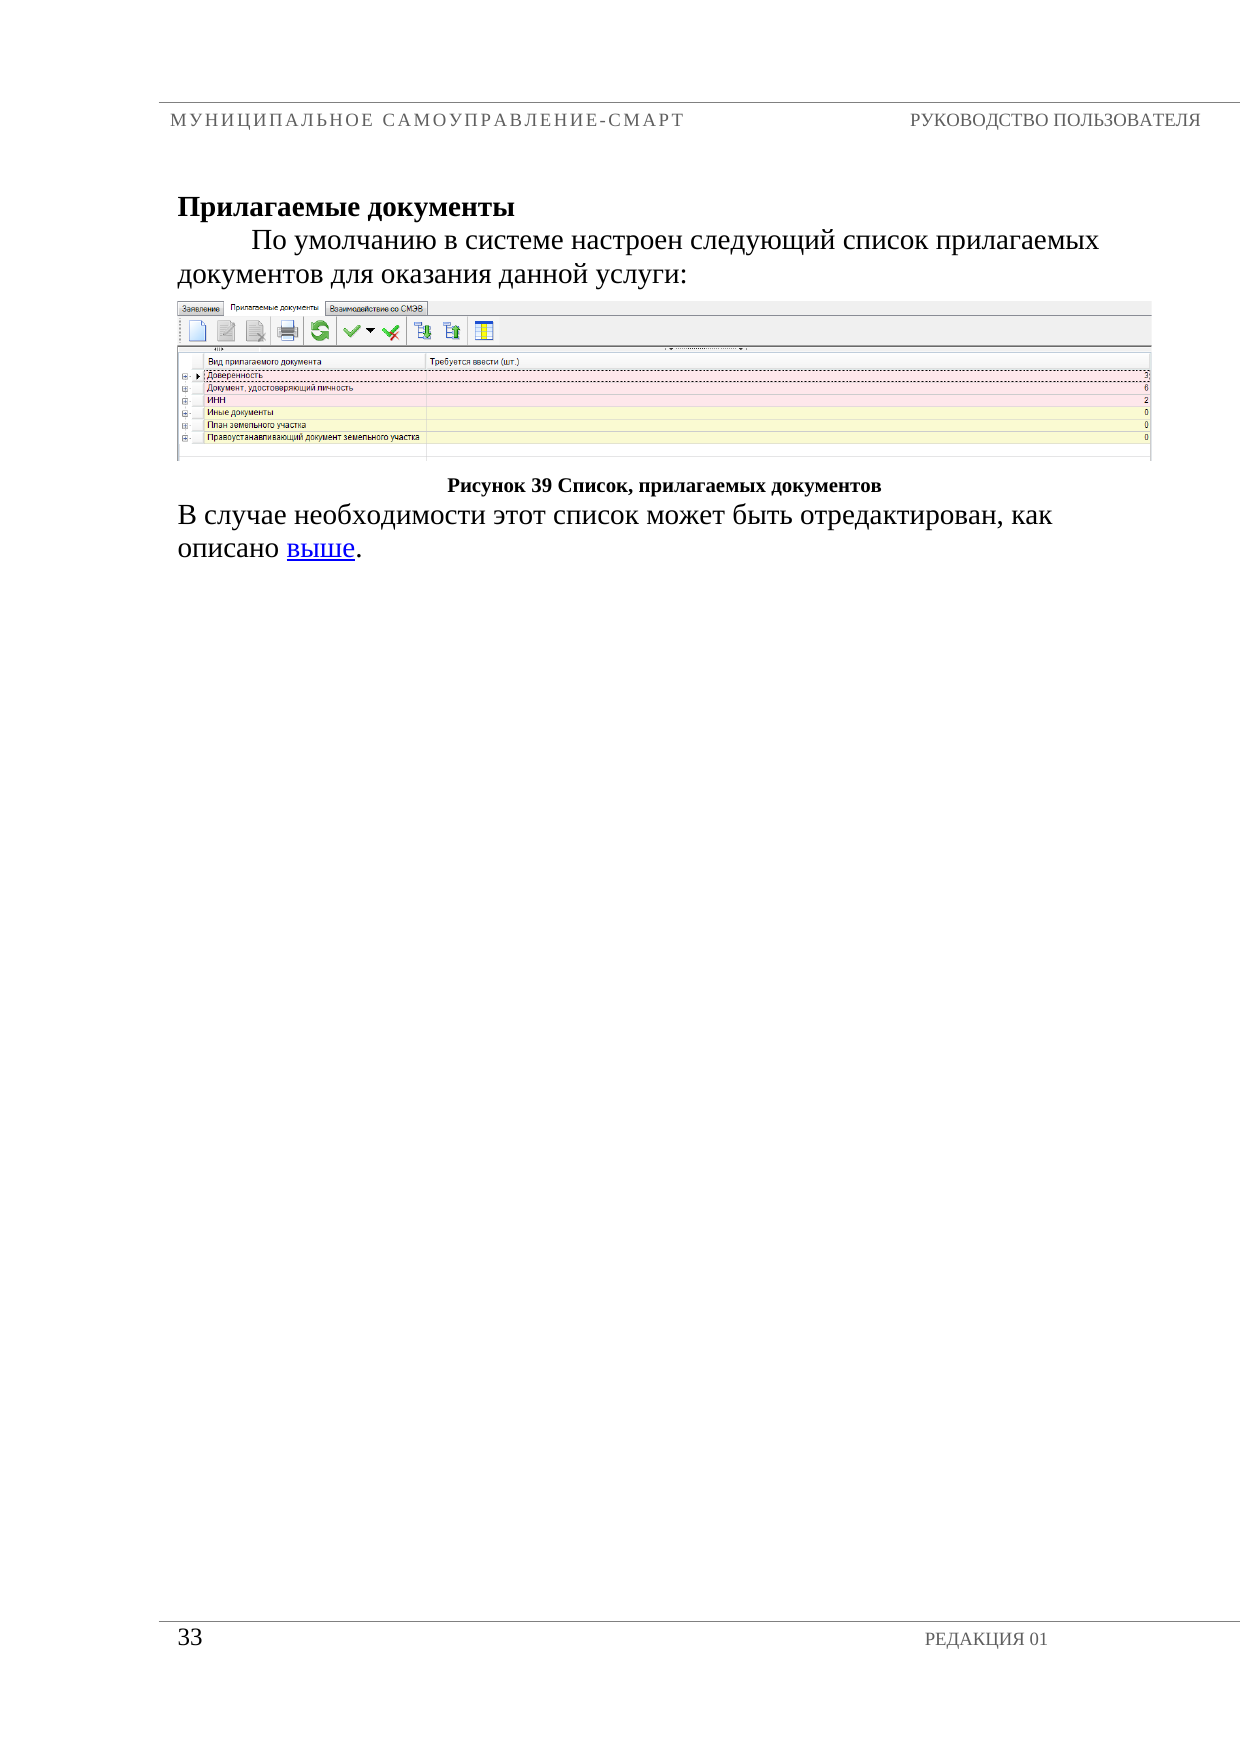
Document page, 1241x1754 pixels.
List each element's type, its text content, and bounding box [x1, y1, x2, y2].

text Прилагаемые документы [177, 189, 1152, 222]
picture [177, 301, 1152, 461]
text Рисунок 39 Список, прилагаемых документов [177, 473, 1152, 497]
text По умолчанию в системе настроен следующий список прилагаемых документов для оказания данной услуги: [177, 222, 1152, 289]
text В случае необходимости этот список может быть отредактирован, как описано выше. [177, 497, 1152, 564]
